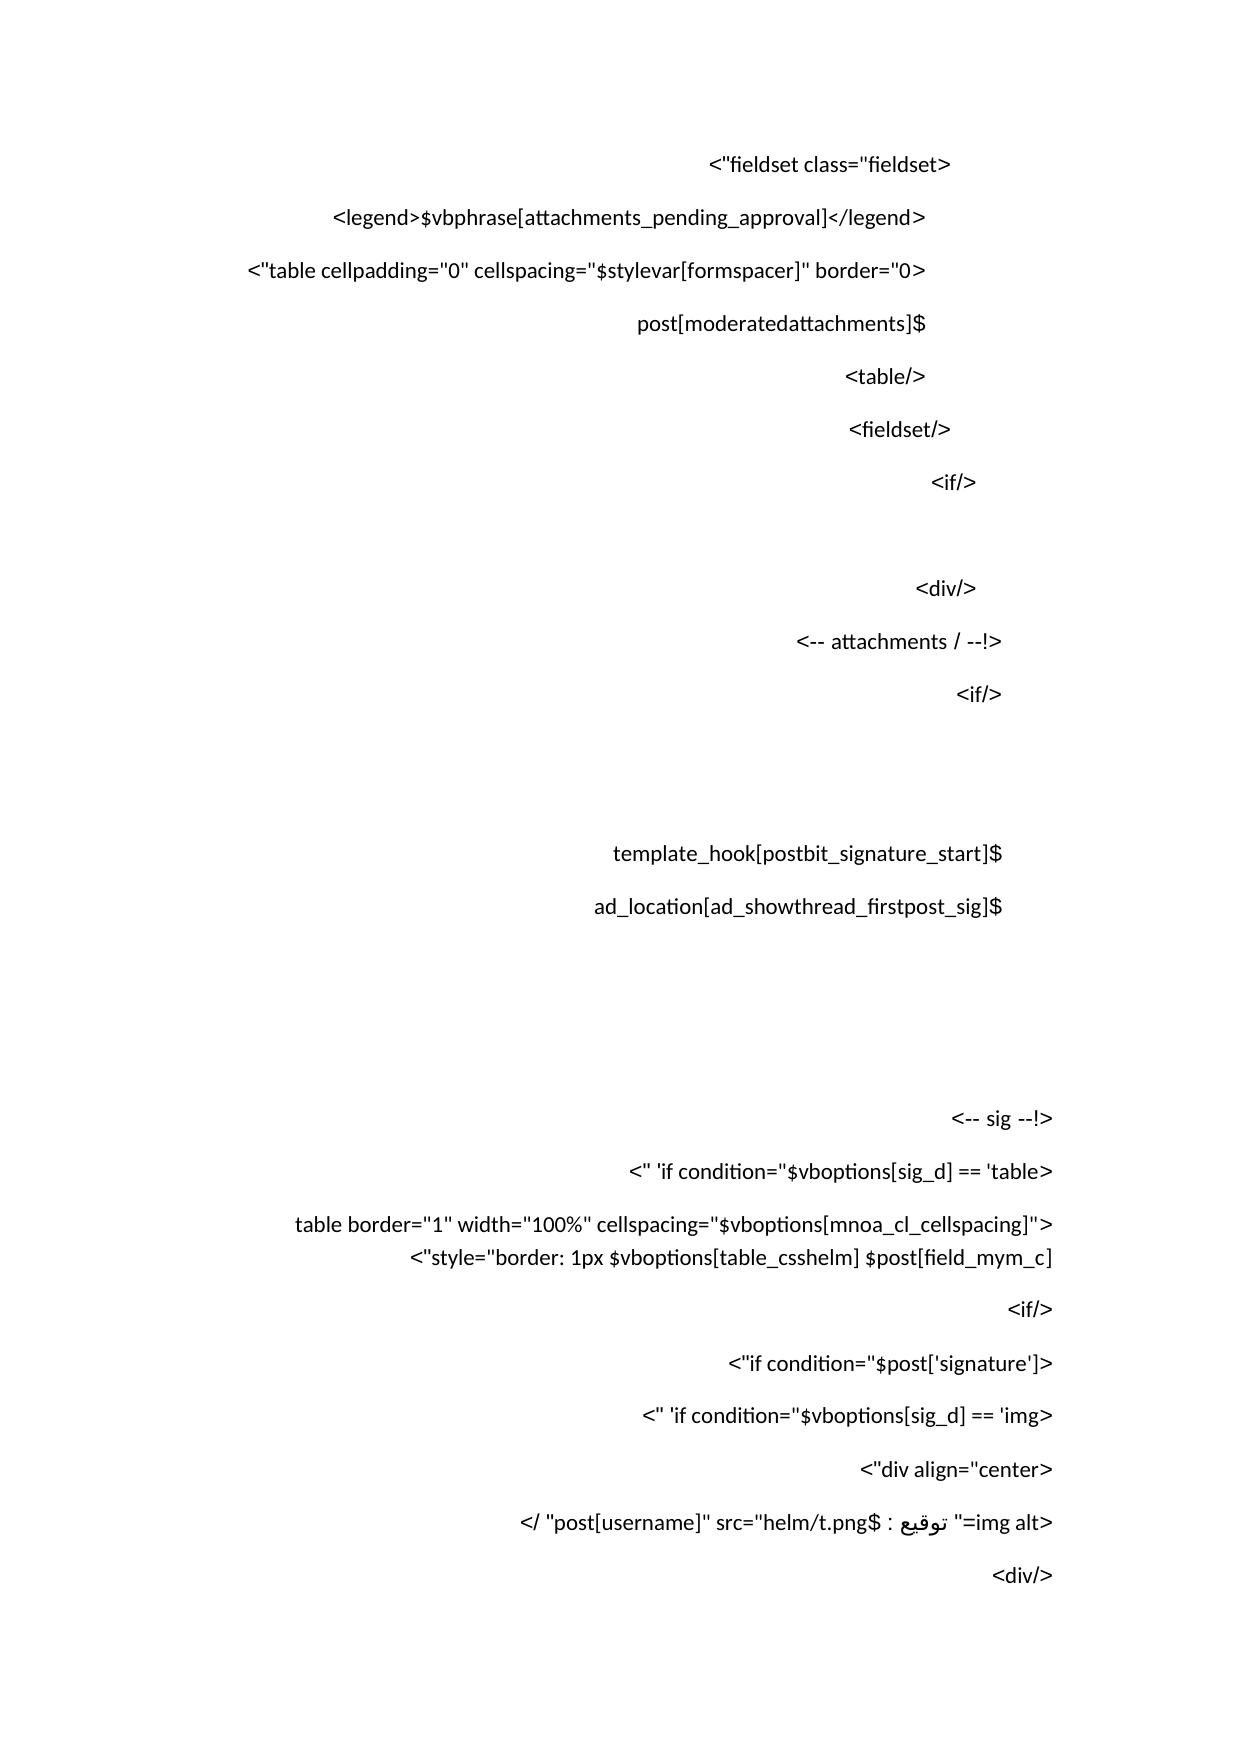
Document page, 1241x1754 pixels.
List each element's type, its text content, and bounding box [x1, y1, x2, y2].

text $template_hook[postbit_signature_start] [187, 839, 1053, 867]
text </if> [187, 468, 1053, 496]
text </div> [187, 574, 1053, 602]
text <img alt=" توقيع : $post[username]" src="helm/t.png" /> [187, 1508, 1053, 1536]
text </if> [187, 680, 1053, 708]
text <fieldset class="fieldset"> [187, 150, 1053, 178]
text <table border="1" width="100%" cellspacing="$vboptions[mnoa_cl_cellspacing]" style="border: 1px $vboptions[table_csshelm] $post[field_mym_c]"> [187, 1210, 1053, 1271]
text $ad_location[ad_showthread_firstpost_sig] [187, 892, 1053, 920]
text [187, 256, 1053, 284]
text </div> [187, 1561, 1053, 1589]
text <!-- / attachments --> [187, 627, 1053, 655]
text <div align="center"> [187, 1455, 1053, 1483]
text <if condition="$post['signature']"> [187, 1349, 1053, 1377]
text <if condition="$vboptions[sig_d] == 'img' "> [187, 1402, 1053, 1430]
text </fieldset> [187, 415, 1053, 443]
text </if> [187, 1296, 1053, 1324]
text <!-- sig --> [187, 1104, 1053, 1132]
text </table> [187, 362, 1053, 390]
text <if condition="$vboptions[sig_d] == 'table' "> [187, 1157, 1053, 1185]
text $post[moderatedattachments] [187, 309, 1053, 337]
text <legend>$vbphrase[attachments_pending_approval]</legend> [187, 203, 1053, 231]
